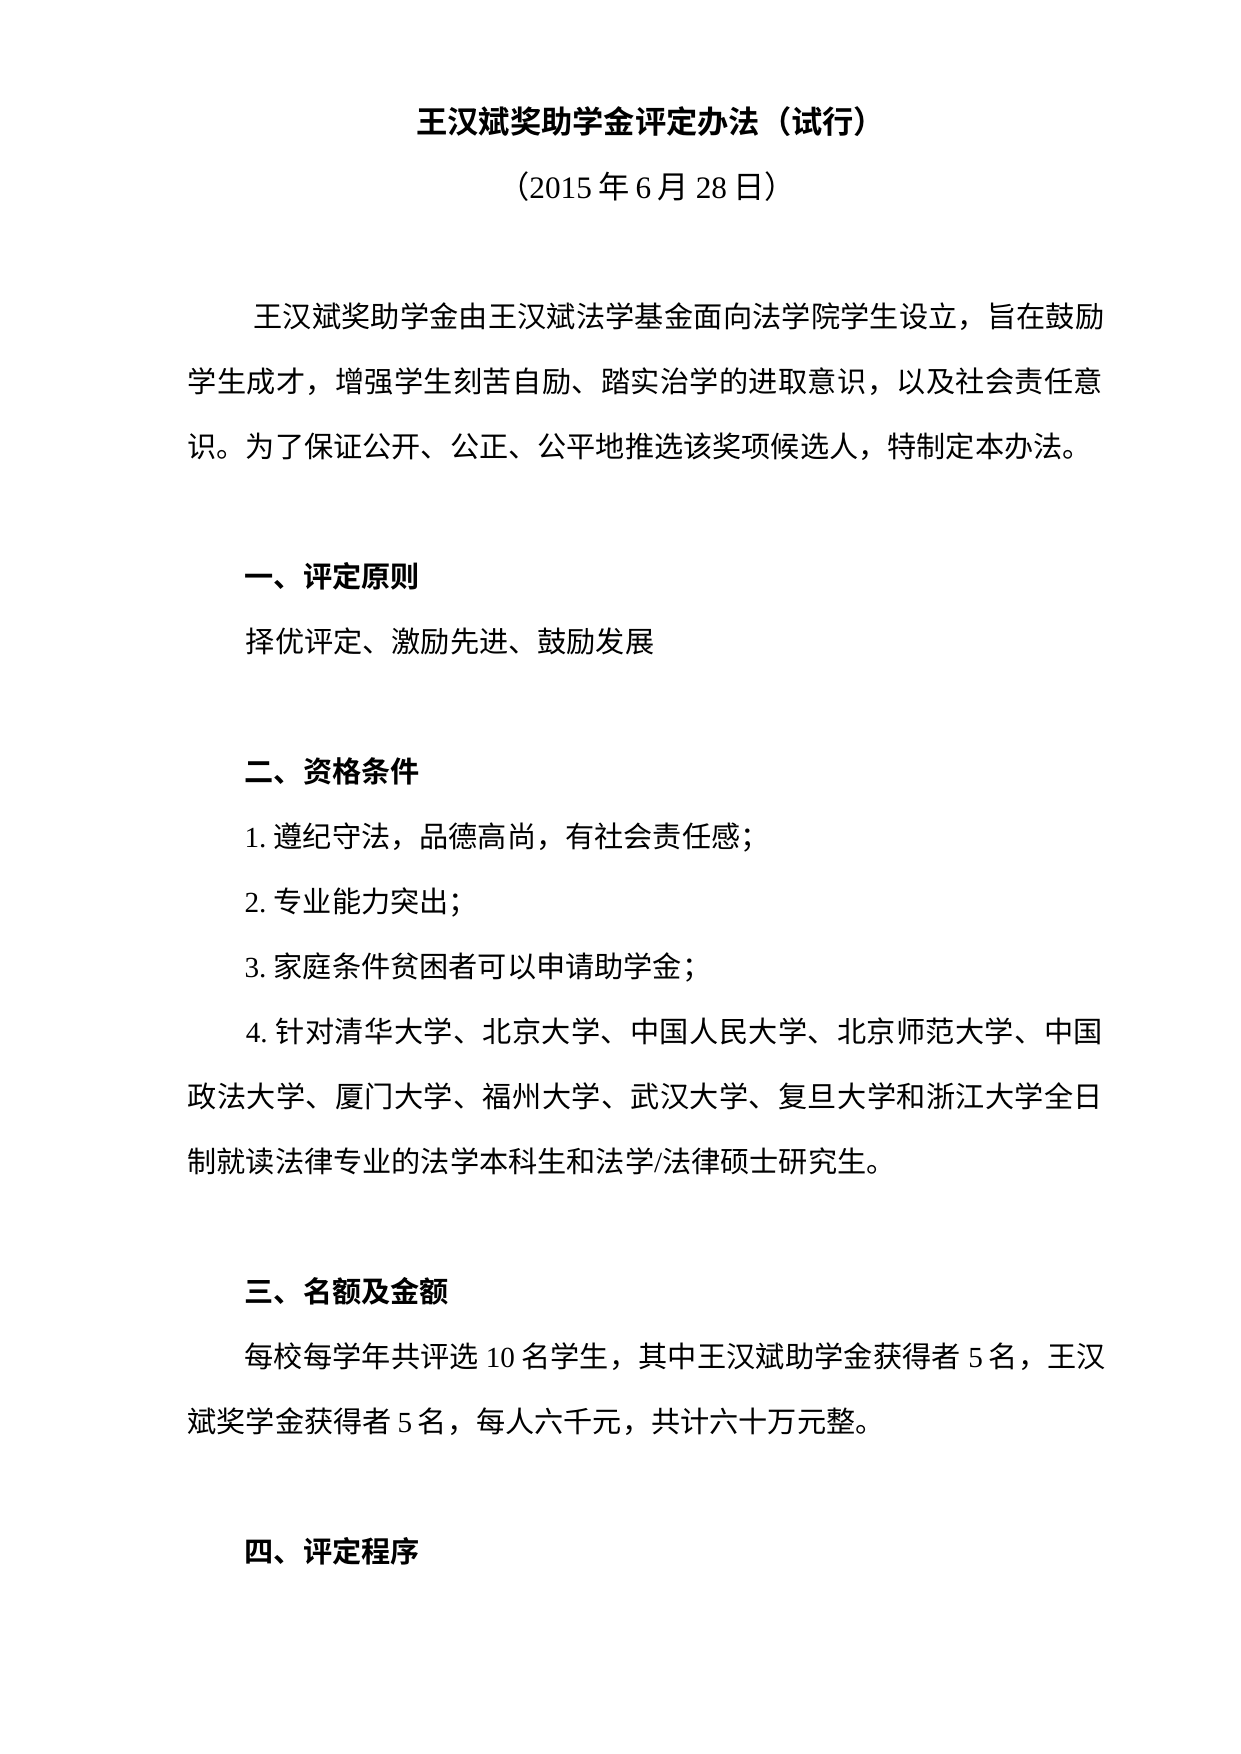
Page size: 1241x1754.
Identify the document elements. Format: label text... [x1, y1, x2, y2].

text 择优评定、激励先进、鼓励发展 [187, 608, 1106, 673]
text 三、名额及金额 [187, 1258, 1106, 1323]
text （2015年6月 28日） [187, 153, 1106, 218]
text 4. 针对清华大学、北京大学、中国人民大学、北京师范大学、中国政法大学、厦门大学、福州大学、武汉大学、复旦大学和浙江大学全日制就读法律专业的法学本科生和法学/法律硕士研究生。 [187, 998, 1106, 1193]
text 四、评定程序 [187, 1518, 1106, 1583]
text 二、资格条件 [187, 738, 1106, 803]
text 一、评定原则 [187, 543, 1106, 608]
text 2. 专业能力突出； [187, 868, 1106, 933]
text 王汉斌奖助学金评定办法（试行） [187, 88, 1106, 153]
text 1. 遵纪守法，品德高尚，有社会责任感； [187, 803, 1106, 868]
text 王汉斌奖助学金由王汉斌法学基金面向法学院学生设立，旨在鼓励学生成才，增强学生刻苦自励、踏实治学的进取意识，以及社会责任意识。为了保证公开、公正、公平地推选该奖项候选人，特制定本办法。 [187, 283, 1106, 478]
text 每校每学年共评选10名学生，其中王汉斌助学金获得者5名，王汉斌奖学金获得者5名，每人六千元，共计六十万元整。 [187, 1323, 1106, 1453]
text 3. 家庭条件贫困者可以申请助学金； [187, 933, 1106, 998]
